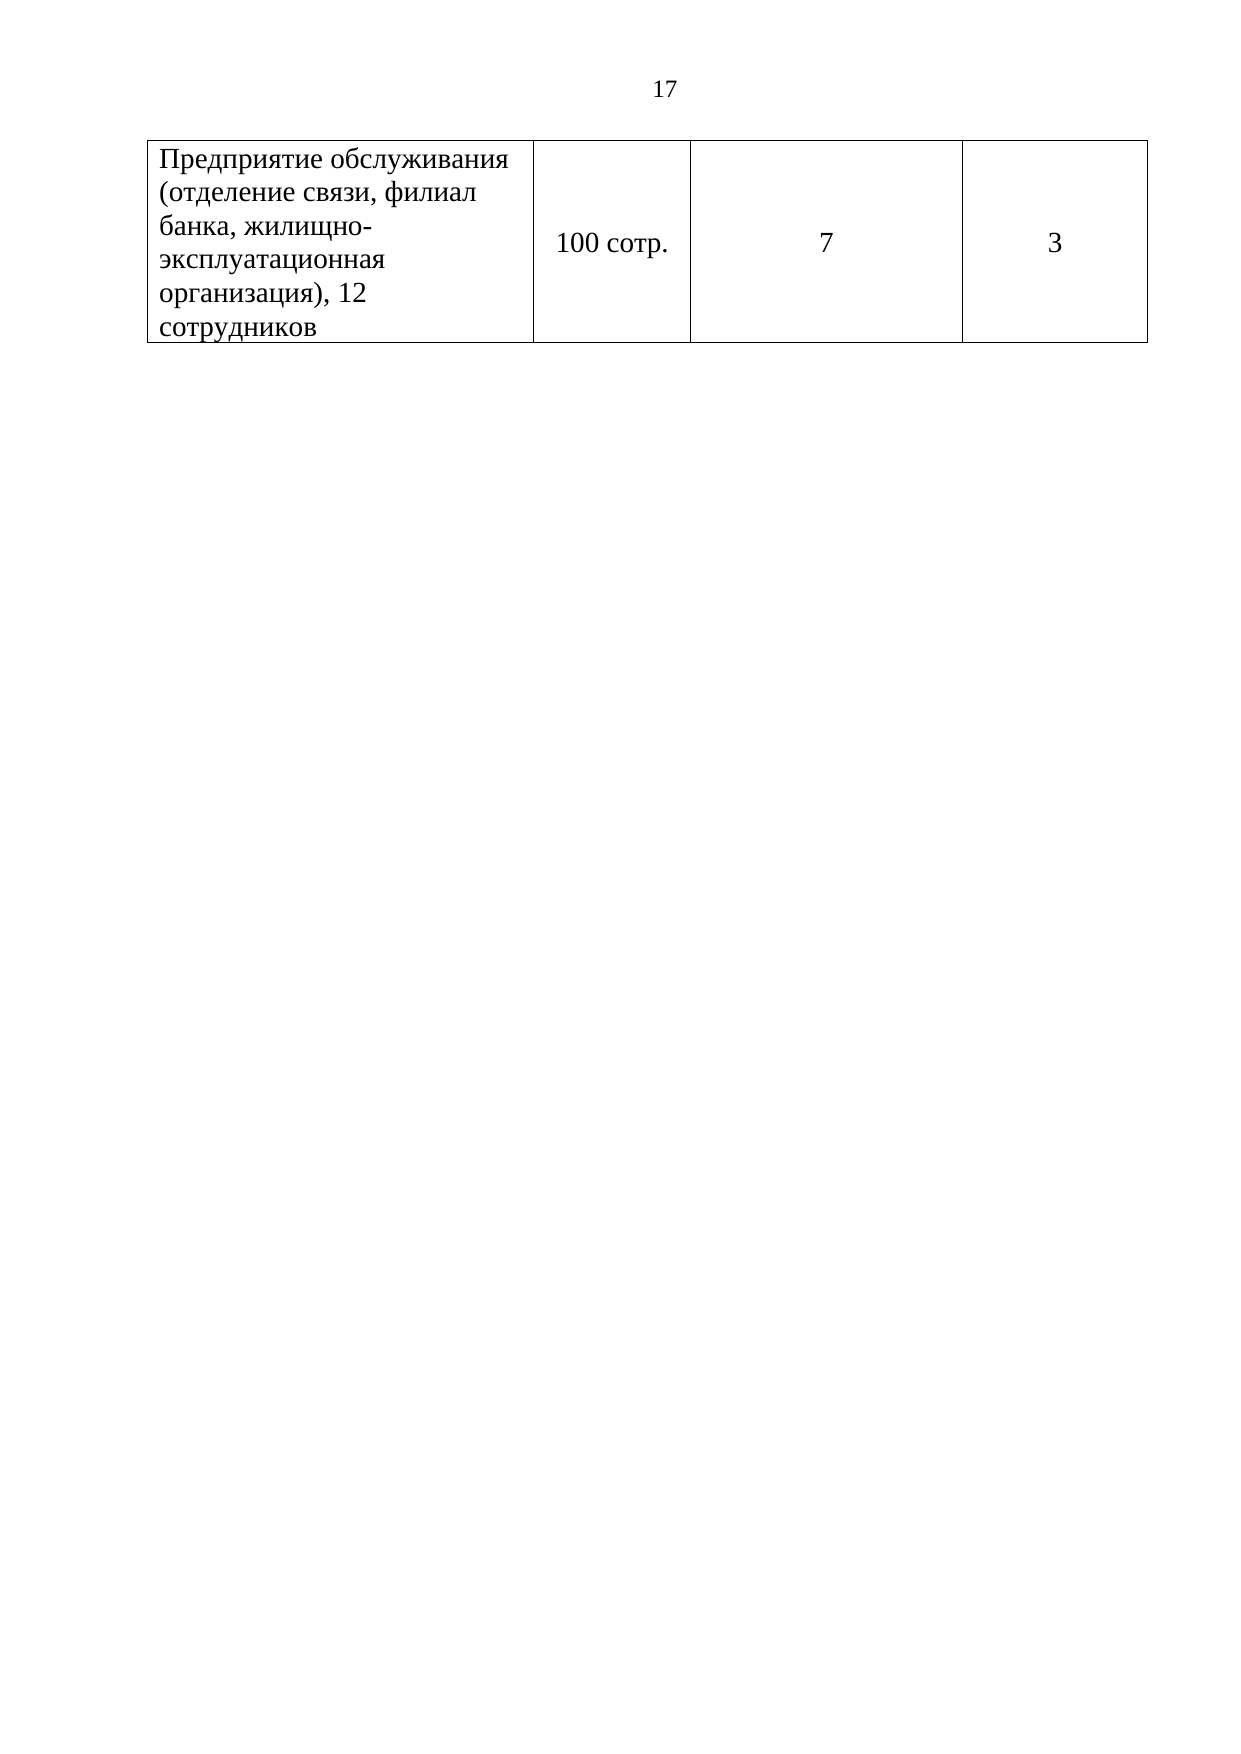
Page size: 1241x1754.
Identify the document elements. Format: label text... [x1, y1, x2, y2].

table_cell 100 сотр. [534, 141, 690, 342]
table_cell 3 [963, 141, 1147, 342]
table_cell 7 [691, 141, 962, 342]
table_cell Предприятие обслуживания (отделение связи, филиал банка, жилищно-эксплуатационная организация), 12 сотрудников [148, 141, 533, 342]
